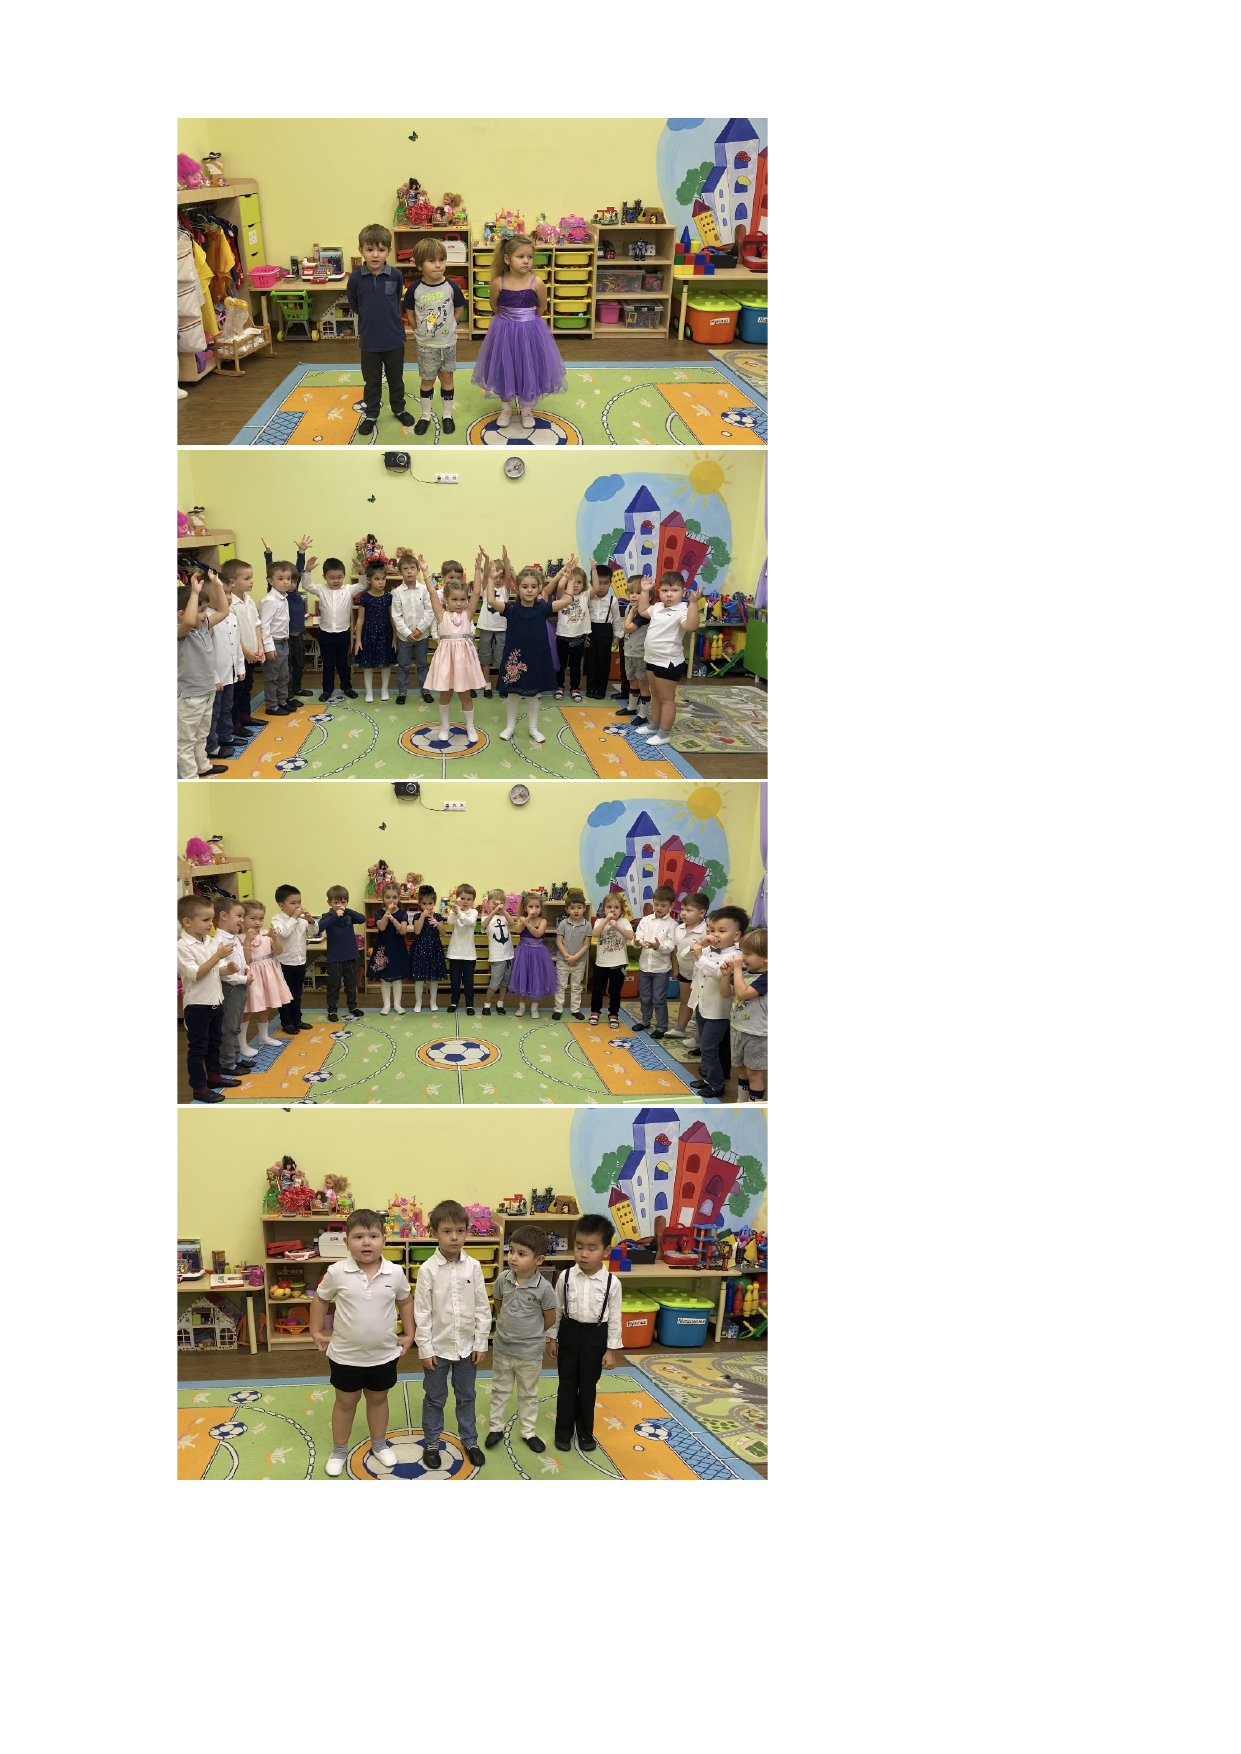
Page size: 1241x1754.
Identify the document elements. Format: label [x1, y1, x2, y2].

picture [177, 782, 768, 1104]
picture [177, 450, 768, 779]
picture [177, 1108, 768, 1498]
picture [177, 118, 768, 446]
text [177, 118, 1152, 1497]
